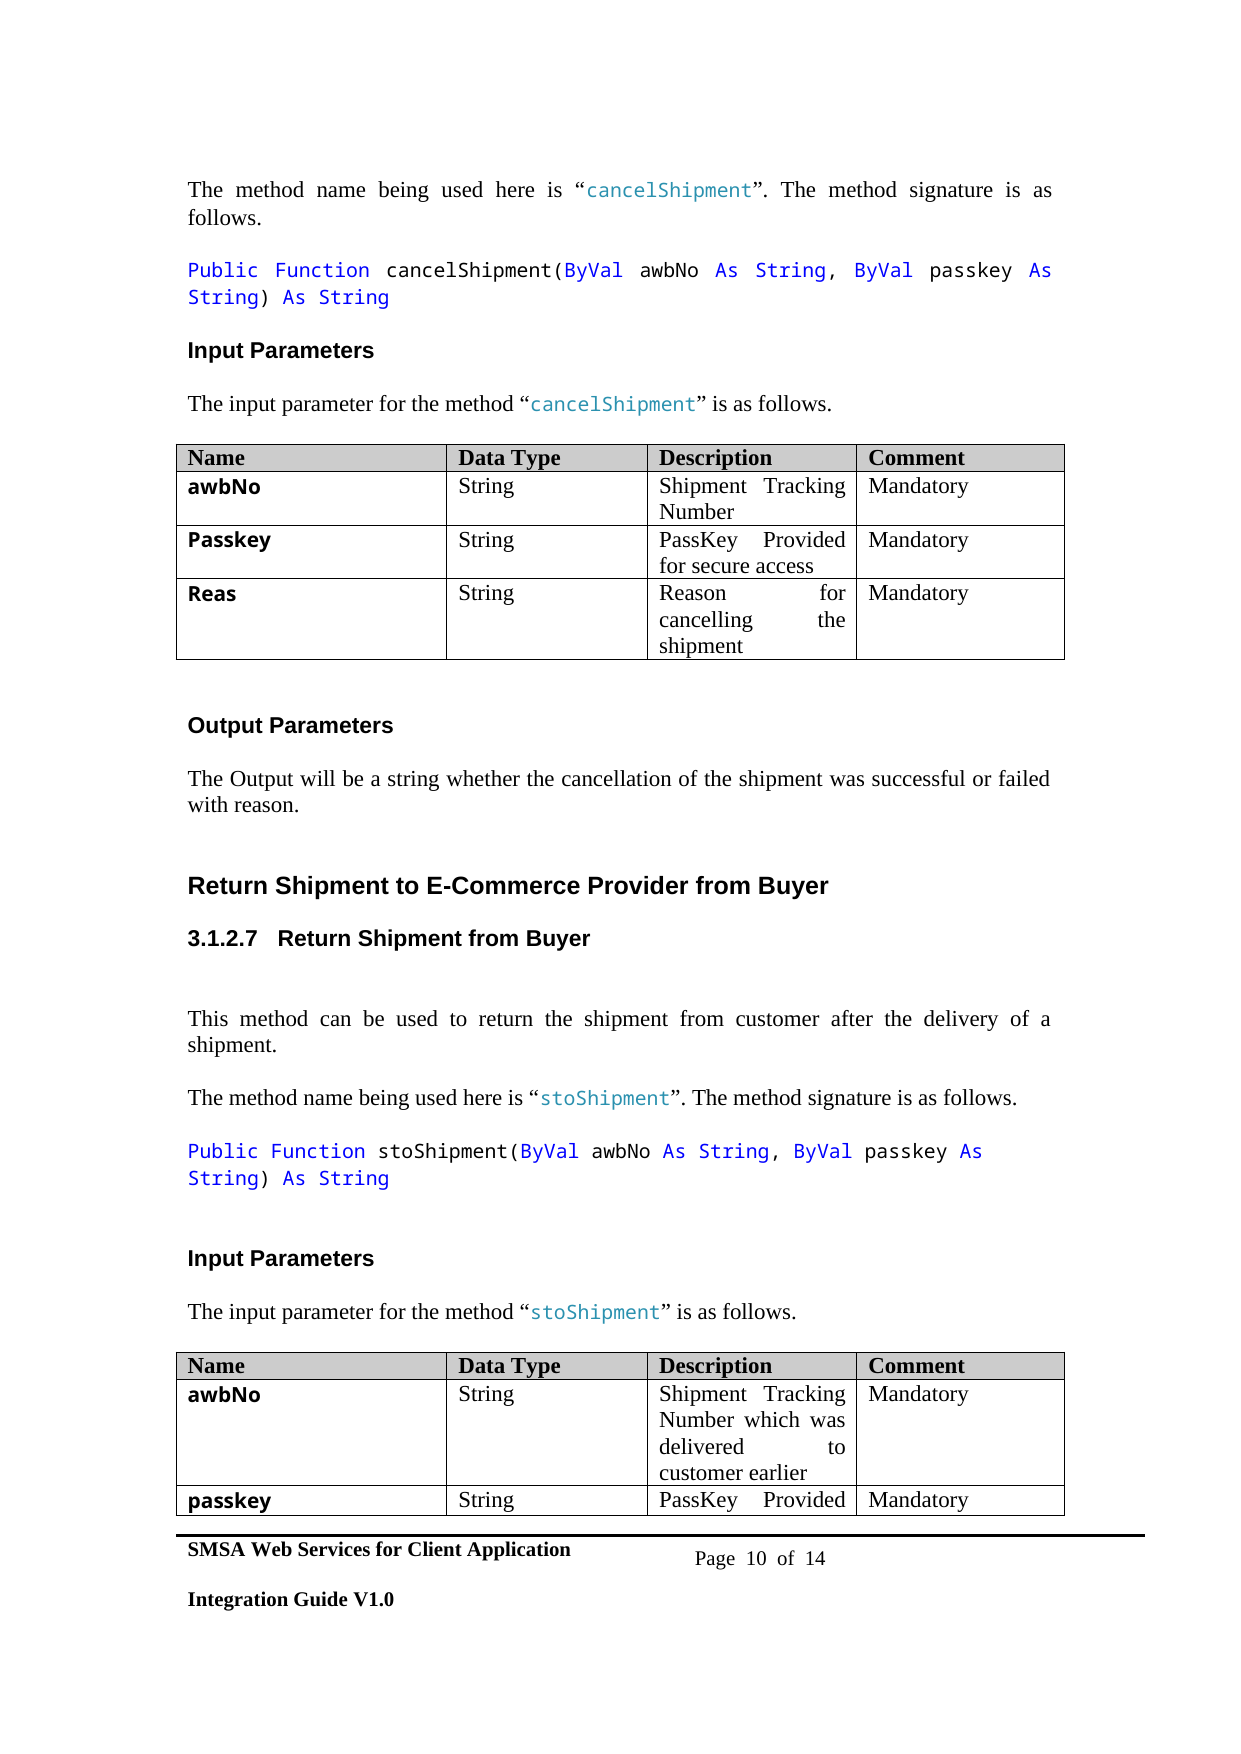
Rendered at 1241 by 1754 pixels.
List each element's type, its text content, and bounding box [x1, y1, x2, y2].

table_cell Reas [177, 579, 446, 658]
table_cell String [447, 1486, 647, 1515]
table_cell awbNo [177, 472, 446, 524]
table_cell Mandatory [857, 579, 1064, 658]
text Public Function stoShipment(ByVal awbNo As String, ByVal passkey As String) As String [187, 1137, 1053, 1191]
table_header Comment [857, 1353, 1064, 1379]
text This method can be used to return the shipment from customer after the delivery of a shipment. [187, 1005, 1053, 1057]
text The input parameter for the method “cancelShipment” is as follows. [187, 390, 1053, 417]
text Input Parameters [187, 337, 1053, 363]
text Input Parameters [187, 1245, 1053, 1272]
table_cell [648, 1486, 856, 1515]
table_cell Shipment Tracking Number [648, 472, 856, 524]
table_cell passkey [177, 1486, 446, 1515]
table_cell Mandatory [857, 1380, 1064, 1485]
text The input parameter for the method “stoShipment” is as follows. [187, 1298, 1053, 1325]
table_header Comment [857, 445, 1064, 471]
table_header Data Type [447, 445, 647, 471]
subtitle Return Shipment from Buyer [187, 925, 1053, 951]
table_header Data Type [447, 1353, 647, 1379]
table_cell String [447, 1380, 647, 1485]
text Public Function cancelShipment(ByVal awbNo As String, ByVal passkey As String) As String [187, 256, 1053, 310]
table_cell awbNo [177, 1380, 446, 1485]
text The Output will be a string whether the cancellation of the shipment was successful or failed with reason. [187, 765, 1053, 818]
table_cell Shipment Tracking Number which was delivered to customer earlier [648, 1380, 856, 1485]
table_header Description [648, 1353, 856, 1379]
table_header Name [177, 1353, 446, 1379]
table_cell Mandatory [857, 526, 1064, 578]
table_cell String [447, 526, 647, 578]
table_cell Mandatory [857, 1486, 1064, 1515]
table_cell Passkey [177, 526, 446, 578]
table_header Description [648, 445, 856, 471]
table_cell PassKey Provided for secure access [648, 526, 856, 578]
table_cell String [447, 472, 647, 524]
table_header Name [177, 445, 446, 471]
text Output Parameters [187, 712, 1053, 738]
table_cell String [447, 579, 647, 658]
text The method name being used here is “cancelShipment”. The method signature is as follows. [187, 176, 1053, 230]
table_cell Reason for cancelling the shipment [648, 579, 856, 658]
text Return Shipment to E-Commerce Provider from Buyer [187, 871, 1053, 900]
table_cell Mandatory [857, 472, 1064, 524]
text The method name being used here is “stoShipment”. The method signature is as follows. [187, 1084, 1053, 1111]
